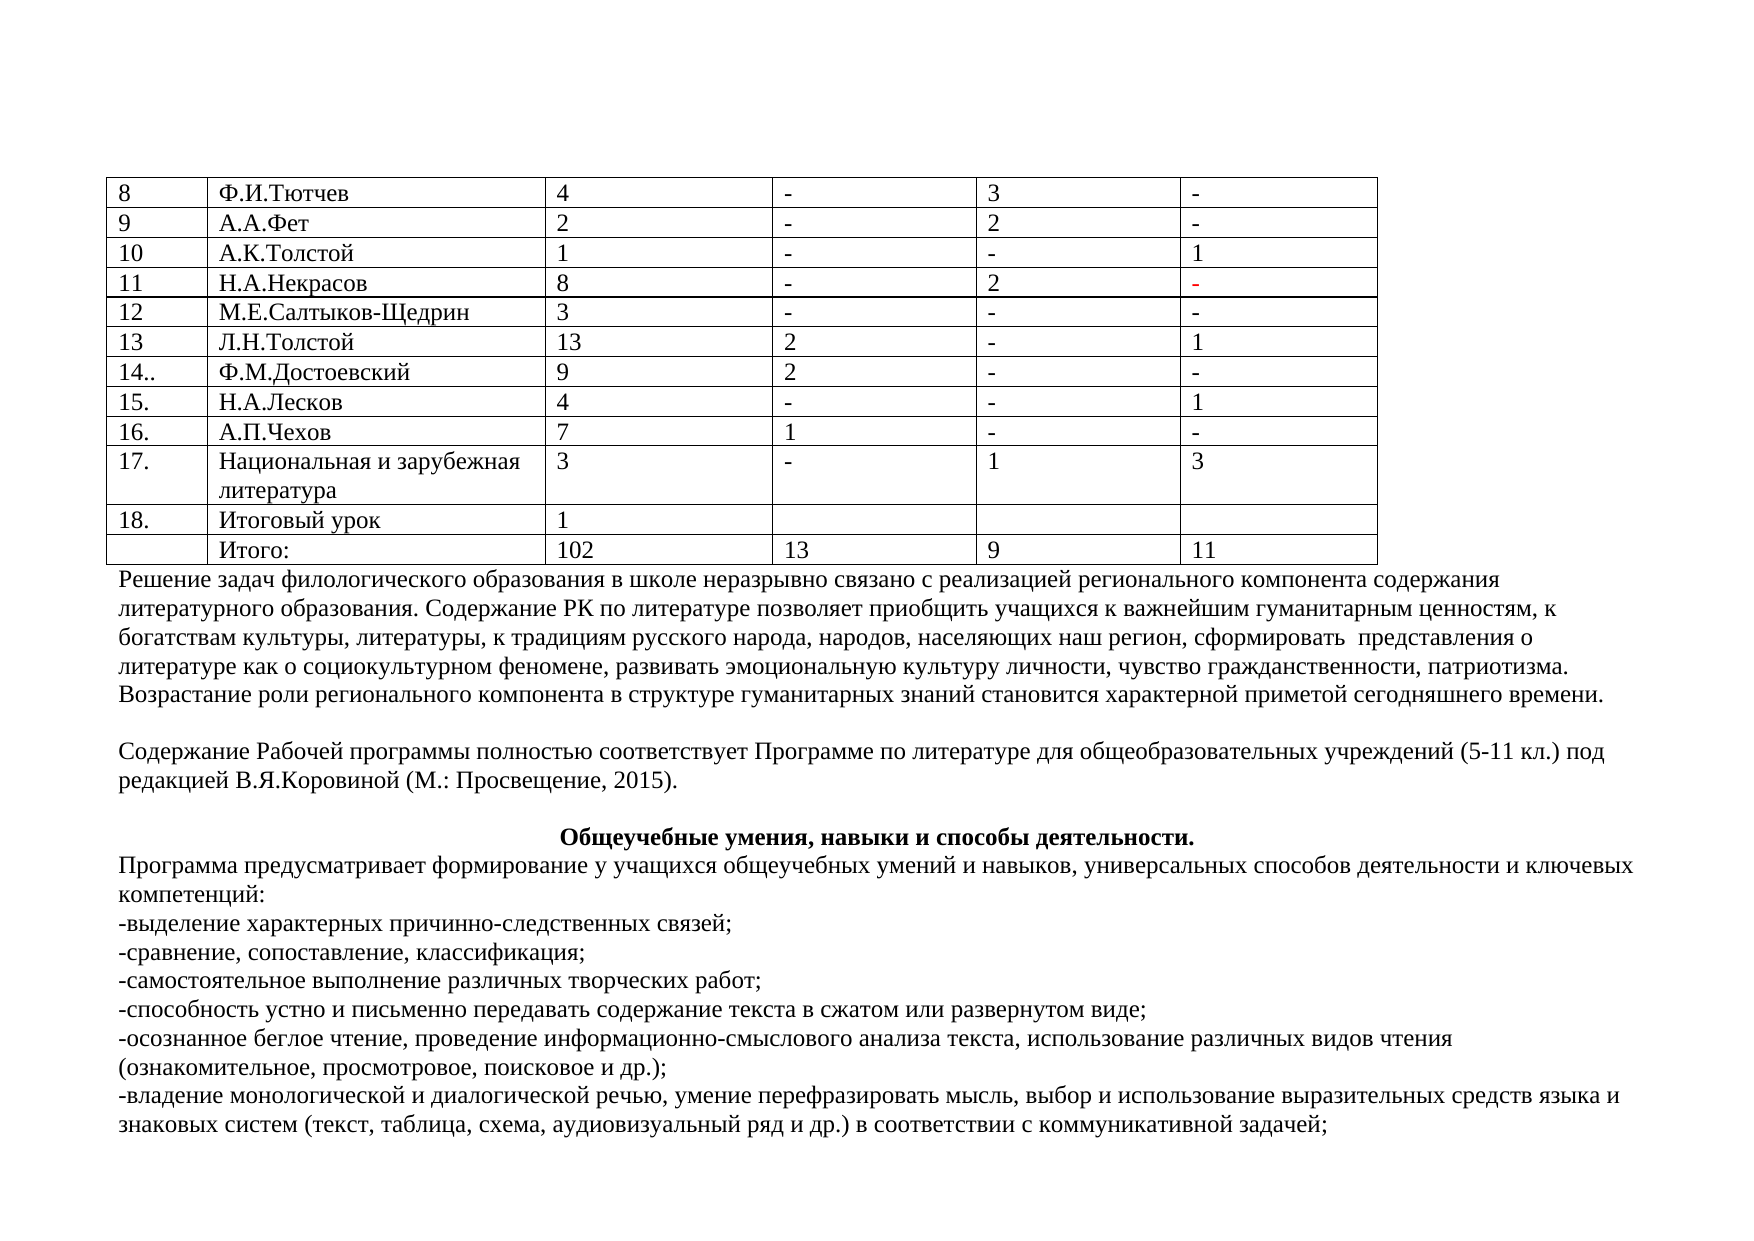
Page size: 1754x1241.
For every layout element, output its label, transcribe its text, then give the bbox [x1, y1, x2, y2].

table_cell - [1181, 357, 1377, 386]
table_cell 2 [773, 327, 976, 356]
text -владение монологической и диалогической речью, умение перефразировать мысль, выбор и использование выразительных средств языка и знаковых систем (текст, таблица, схема, аудиовизуальный ряд и др.) в соответствии с коммуникативной задачей; [118, 1081, 1636, 1138]
text Решение задач филологического образования в школе неразрывно связано с реализацией регионального компонента содержания литературного образования. Содержание РК по литературе позволяет приобщить учащихся к важнейшим гуманитарным ценностям, к богатствам культуры, литературы, к традициям русского народа, народов, населяющих наш регион, сформировать представления о литературе как о социокультурном феномене, развивать эмоциональную культуру личности, чувство гражданственности, патриотизма. [118, 564, 1636, 679]
table_cell - [977, 298, 1180, 326]
table_cell - [1181, 178, 1377, 207]
table_cell - [977, 417, 1180, 445]
table_cell 8 [546, 268, 772, 296]
table_cell 2 [977, 268, 1180, 296]
table_cell 8 [107, 178, 207, 207]
table_cell - [1181, 208, 1377, 237]
text -сравнение, сопоставление, классификация; [118, 937, 1636, 966]
table_cell 15. [107, 387, 207, 416]
table_cell А.К.Толстой [208, 238, 545, 267]
table_cell 2 [546, 208, 772, 237]
table_cell 13 [773, 535, 976, 563]
table_cell Л.Н.Толстой [208, 327, 545, 356]
table_cell Национальная и зарубежная литература [208, 446, 545, 504]
table_cell Итого: [208, 535, 545, 563]
table_cell - [1181, 298, 1377, 326]
table_cell - [773, 446, 976, 504]
text -самостоятельное выполнение различных творческих работ; [118, 966, 1636, 994]
table_cell 16. [107, 417, 207, 445]
table_cell - [773, 238, 976, 267]
table_cell 17. [107, 446, 207, 504]
table_cell 1 [977, 446, 1180, 504]
table_cell 18. [107, 505, 207, 534]
table_cell 4 [546, 178, 772, 207]
table_cell 1 [1181, 327, 1377, 356]
text Содержание Рабочей программы полностью соответствует Программе по литературе для общеобразовательных учреждений (5-11 кл.) под редакцией В.Я.Коровиной (М.: Просвещение, 2015). [118, 736, 1636, 794]
table_cell А.П.Чехов [208, 417, 545, 445]
table_cell Н.А.Некрасов [208, 268, 545, 296]
table_cell 11 [107, 268, 207, 296]
table_cell 1 [546, 505, 772, 534]
text Возрастание роли регионального компонента в структуре гуманитарных знаний становится характерной приметой сегодняшнего времени. [118, 679, 1636, 708]
table_cell 1 [1181, 238, 1377, 267]
table_cell А.А.Фет [208, 208, 545, 237]
table_cell 9 [546, 357, 772, 386]
text -осознанное беглое чтение, проведение информационно-смыслового анализа текста, использование различных видов чтения (ознакомительное, просмотровое, поисковое и др.); [118, 1023, 1636, 1081]
text -способность устно и письменно передавать содержание текста в сжатом или развернутом виде; [118, 994, 1636, 1023]
table_cell 102 [546, 535, 772, 563]
table_cell 12 [107, 298, 207, 326]
table_cell - [977, 387, 1180, 416]
table_cell - [977, 327, 1180, 356]
table_cell 14.. [107, 357, 207, 386]
table_cell 11 [1181, 535, 1377, 563]
table_cell Итоговый урок [208, 505, 545, 534]
table_cell - [773, 387, 976, 416]
table_cell 1 [1181, 387, 1377, 416]
table_cell 3 [1181, 446, 1377, 504]
table_cell 9 [977, 535, 1180, 563]
table_cell 3 [977, 178, 1180, 207]
table_cell - [773, 298, 976, 326]
table_cell 7 [546, 417, 772, 445]
table_cell [1181, 505, 1377, 534]
table_cell [977, 505, 1180, 534]
table_cell 3 [546, 298, 772, 326]
table_cell 1 [773, 417, 976, 445]
table_cell М.Е.Салтыков-Щедрин [208, 298, 545, 326]
table_cell [107, 535, 207, 563]
table_cell - [773, 208, 976, 237]
table_cell - [977, 357, 1180, 386]
table_cell - [977, 238, 1180, 267]
table_cell 13 [107, 327, 207, 356]
table_cell - [773, 268, 976, 296]
table_cell 3 [546, 446, 772, 504]
table_cell 9 [107, 208, 207, 237]
table_cell 4 [546, 387, 772, 416]
table_cell Ф.И.Тютчев [208, 178, 545, 207]
table_cell Н.А.Лесков [208, 387, 545, 416]
table_cell 10 [107, 238, 207, 267]
table_cell - [773, 178, 976, 207]
table_cell - [1181, 268, 1377, 296]
text -выделение характерных причинно-следственных связей; [118, 908, 1636, 937]
table_cell 2 [977, 208, 1180, 237]
table_cell - [1181, 417, 1377, 445]
table_cell 1 [546, 238, 772, 267]
table_cell 2 [773, 357, 976, 386]
table_cell 13 [546, 327, 772, 356]
table_cell Ф.М.Достоевский [208, 357, 545, 386]
text Программа предусматривает формирование у учащихся общеучебных умений и навыков, универсальных способов деятельности и ключевых компетенций: [118, 851, 1636, 908]
table_cell [773, 505, 976, 534]
text Общеучебные умения, навыки и способы деятельности. [118, 822, 1636, 851]
